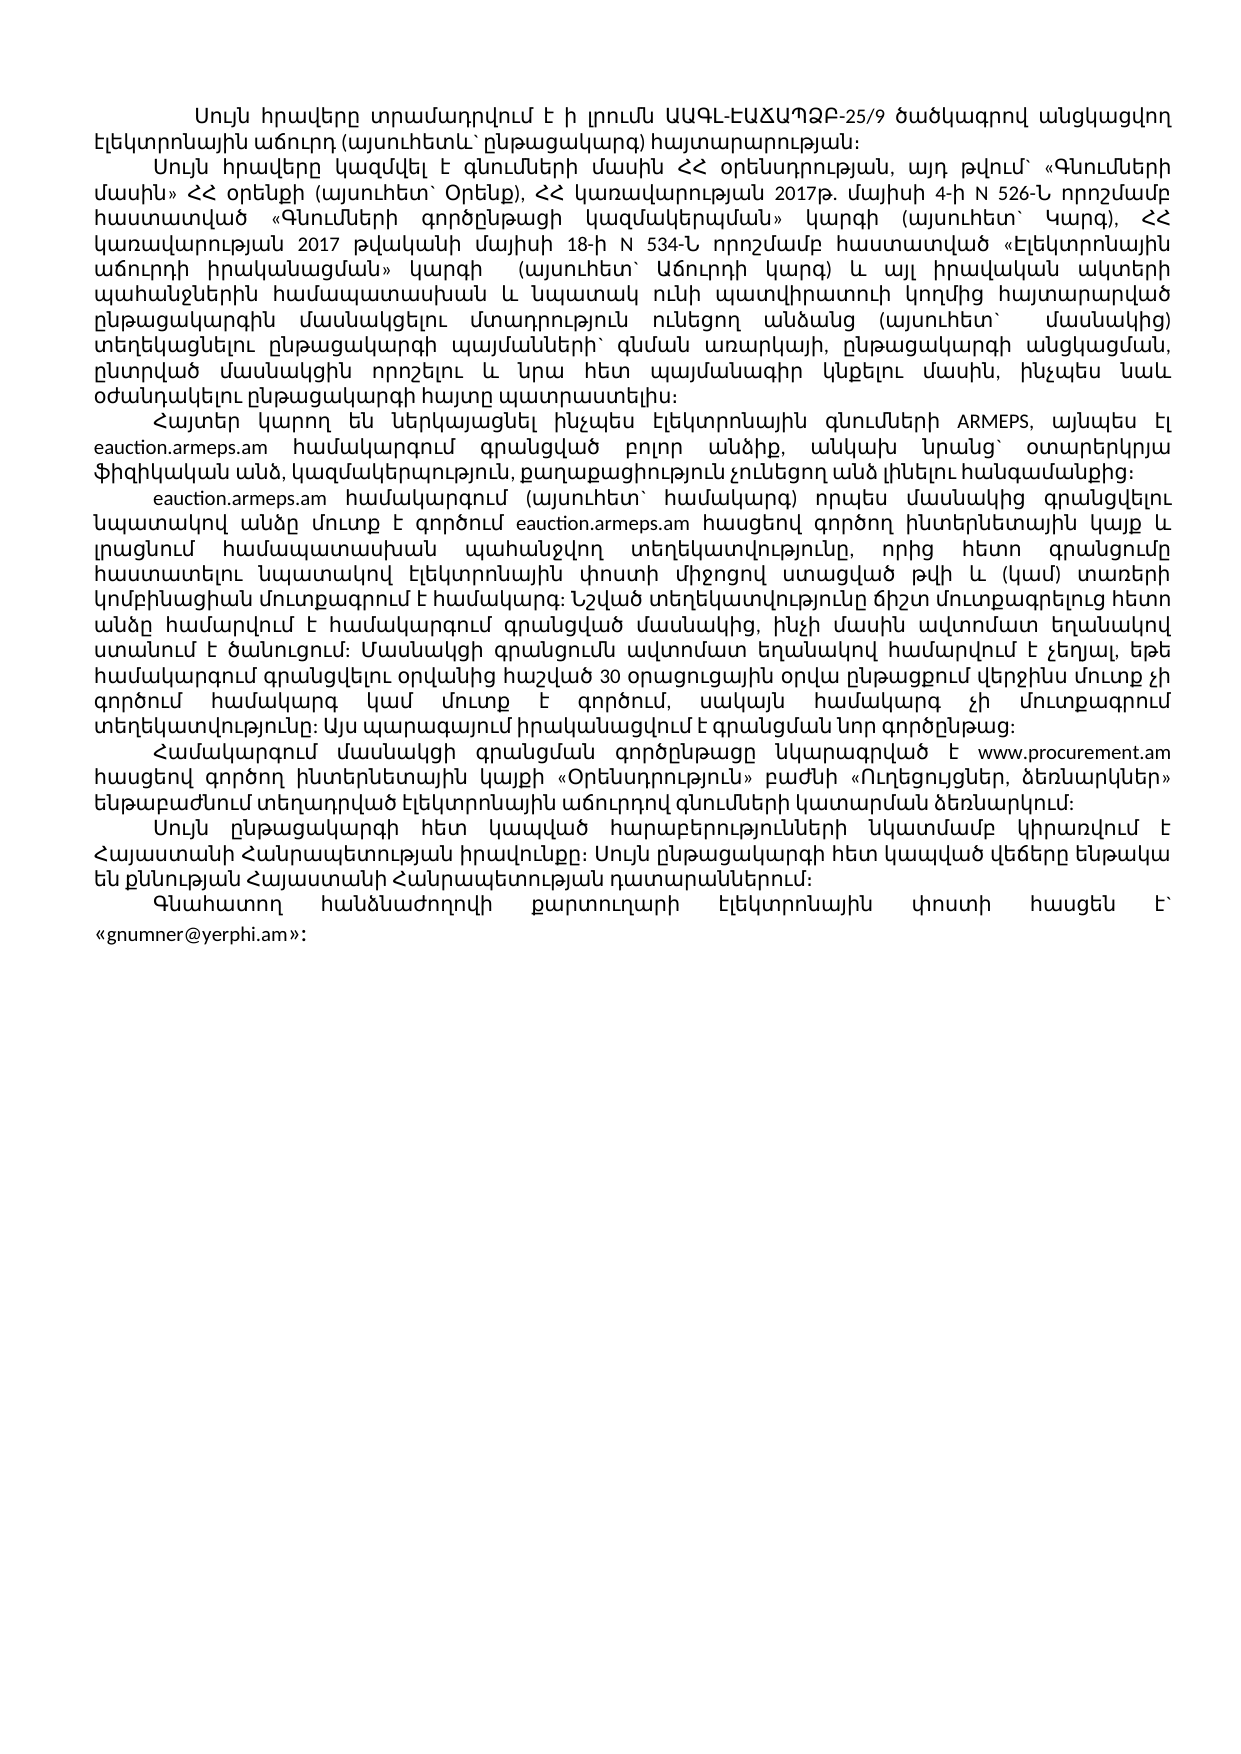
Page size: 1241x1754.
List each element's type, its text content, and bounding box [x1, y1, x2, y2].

text Սույն հրավերը կազմվել է գնումների մասին ՀՀ օրենսդրության, այդ թվում` «Գնումների մասին» ՀՀ օրենքի (այսուհետ` Օրենք), ՀՀ կառավարության 2017թ. մայիսի 4-ի N 526-Ն որոշմամբ հաստատված «Գնումների գործընթացի կազմակերպման» կարգի (այսուհետ` Կարգ), ՀՀ կառավարության 2017 թվականի մայիսի 18-ի N 534-Ն որոշմամբ հաստատված «Էլեկտրոնային աճուրդի իրականացման» կարգի (այսուհետ` Աճուրդի կարգ) և այլ իրավական ակտերի պահանջներին համապատասխան և նպատակ ունի պատվիրատուի կողմից հայտարարված ընթացակարգին մասնակցելու մտադրություն ունեցող անձանց (այսուհետ` մասնակից) տեղեկացնելու ընթացակարգի պայմանների` գնման առարկայի, ընթացակարգի անցկացման, ընտրված մասնակցին որոշելու և նրա հետ պայմանագիր կնքելու մասին, ինչպես նաև օժանդակելու ընթացակարգի հայտը պատրաստելիս։ [94, 154, 1171, 409]
text Համակարգում մասնակցի գրանցման գործընթացը նկարագրված է www.procurement.am հասցեով գործող ինտերնետային կայքի «Օրենսդրություն» բաժնի «Ուղեցույցներ, ձեռնարկներ» ենթաբաժնում տեղադրված էլեկտրոնային աճուրդով գնումների կատարման ձեռնարկում: [94, 739, 1171, 815]
text Սույն ընթացակարգի հետ կապված հարաբերությունների նկատմամբ կիրառվում է Հայաստանի Հանրապետության իրավունքը։ Սույն ընթացակարգի հետ կապված վեճերը ենթակա են քննության Հայաստանի Հանրապետության դատարաններում։ [94, 815, 1171, 892]
text Գնահատող հանձնաժողովի քարտուղարի էլեկտրոնային փոստի հասցեն է` «gnumner@yerphi.am»: [94, 892, 1171, 948]
text Սույն հրավերը տրամադրվում է ի լրումն ԱԱԳԼ-ԷԱՃԱՊՁԲ-25/9 ծածկագրով անցկացվող էլեկտրոնային աճուրդ (այսուհետև` ընթացակարգ) հայտարարության։ [94, 104, 1171, 154]
text eauction.armeps.am համակարգում (այսուհետ` համակարգ) որպես մասնակից գրանցվելու նպատակով անձը մուտք է գործում eauction.armeps.am հասցեով գործող ինտերնետային կայք և լրացնում համապատասխան պահանջվող տեղեկատվությունը, որից հետո գրանցումը հաստատելու նպատակով էլեկտրոնային փոստի միջոցով ստացված թվի և (կամ) տառերի կոմբինացիան մուտքագրում է համակարգ: Նշված տեղեկատվությունը ճիշտ մուտքագրելուց հետո անձը համարվում է համակարգում գրանցված մասնակից, ինչի մասին ավտոմատ եղանակով ստանում է ծանուցում: Մասնակցի գրանցումն ավտոմատ եղանակով համարվում է չեղյալ, եթե համակարգում գրանցվելու օրվանից հաշված 30 օրացուցային օրվա ընթացքում վերջինս մուտք չի գործում համակարգ կամ մուտք է գործում, սակայն համակարգ չի մուտքագրում տեղեկատվությունը: Այս պարագայում իրականացվում է գրանցման նոր գործընթաց: [94, 485, 1171, 739]
text Հայտեր կարող են ներկայացնել ինչպես էլեկտրոնային գնումների ARMEPS, այնպես էլ eauction.armeps.am համակարգում գրանցված բոլոր անձիք, անկախ նրանց` օտարերկրյա ֆիզիկական անձ, կազմակերպություն, քաղաքացիություն չունեցող անձ լինելու հանգամանքից։ [94, 409, 1171, 485]
